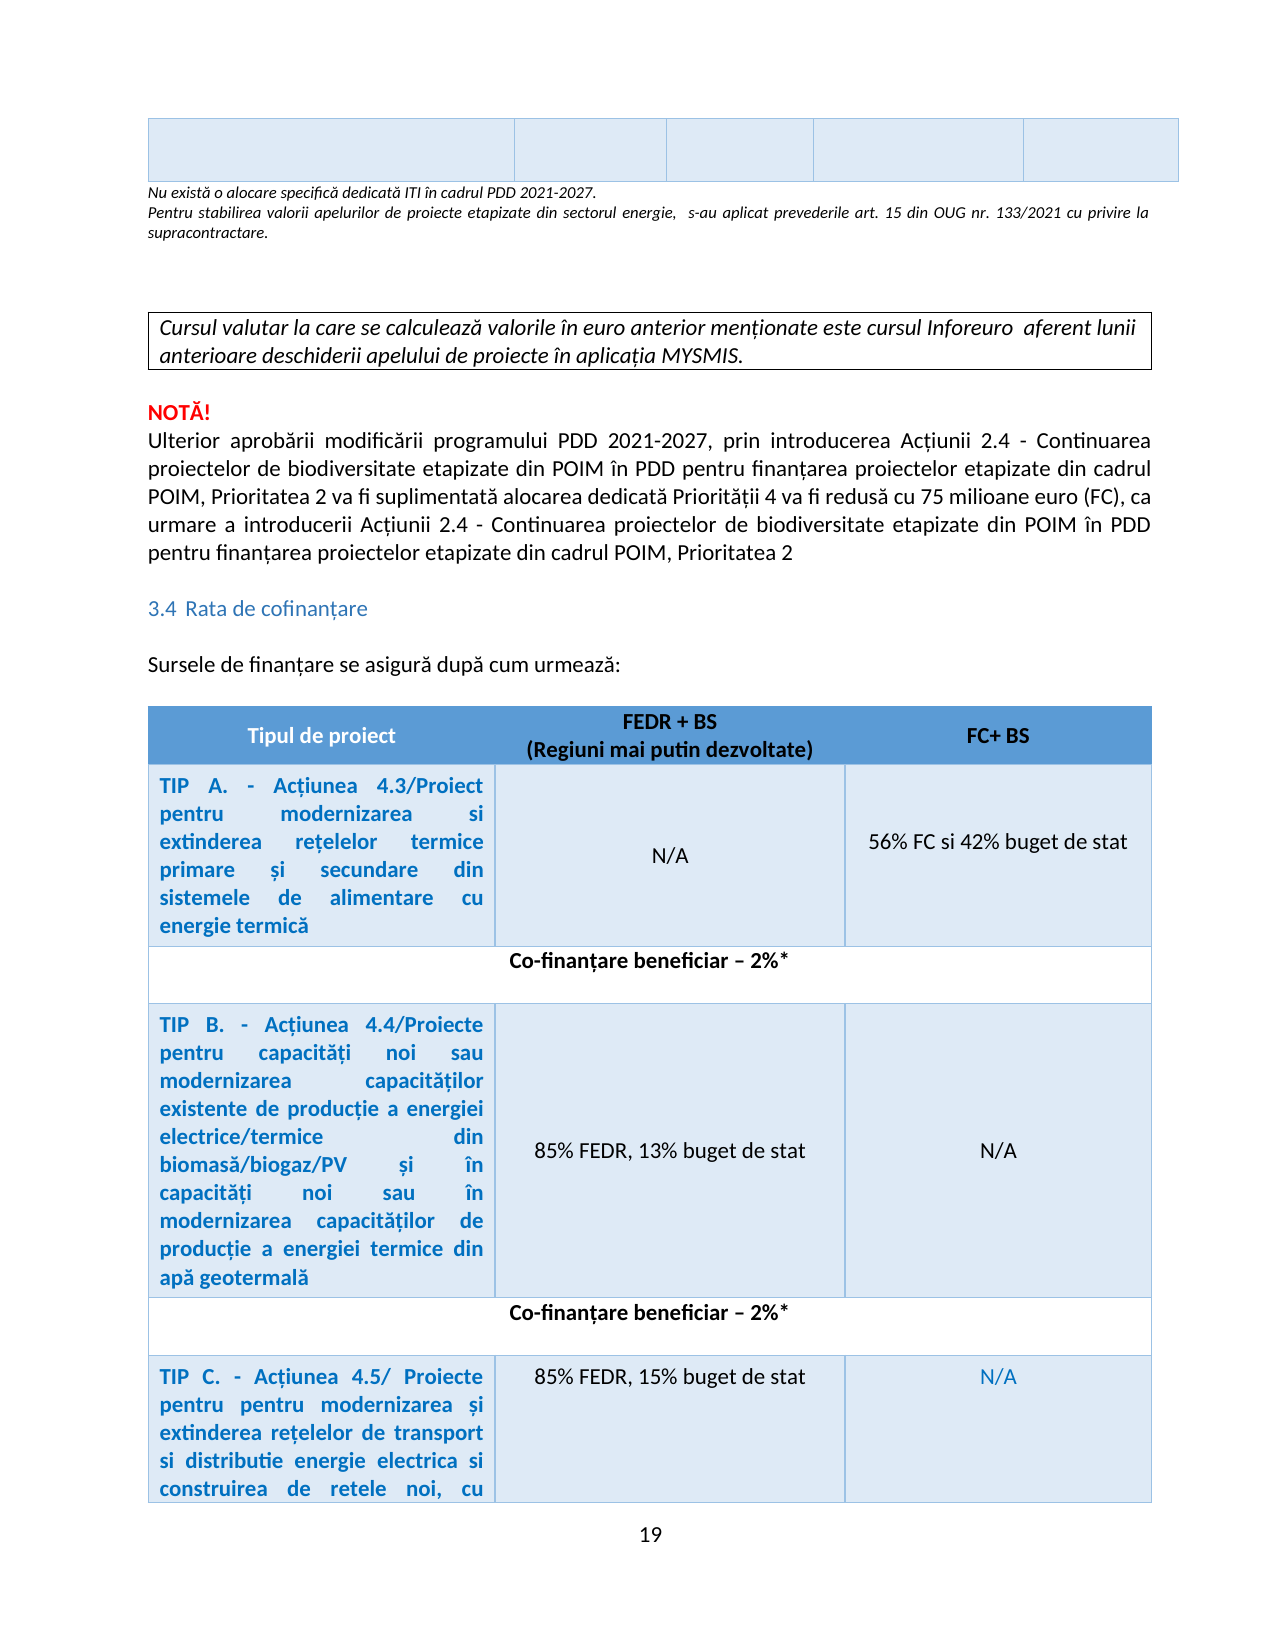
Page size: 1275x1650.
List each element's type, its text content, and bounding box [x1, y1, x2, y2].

table_cell 85% FEDR, 13% buget de stat [496, 1004, 844, 1297]
table_header Tipul de proiect [149, 707, 494, 764]
table_cell [814, 119, 1023, 181]
subtitle Rata de cofinanțare [148, 594, 1153, 622]
text Nu există o alocare specifică dedicată ITI în cadrul PDD 2021-2027. [148, 182, 1153, 202]
table_cell Co-finanțare beneficiar – 2%* [149, 947, 1151, 1003]
text NOTĂ! [148, 398, 1153, 426]
table_header FC+ BS [846, 707, 1151, 764]
table_cell Co-finanțare beneficiar – 2%* [149, 1298, 1151, 1354]
table_cell 56% FC si 42% buget de stat [846, 765, 1151, 946]
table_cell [149, 1356, 494, 1502]
text Sursele de finanțare se asigură după cum urmează: [148, 650, 1153, 678]
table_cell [496, 1356, 844, 1502]
table_cell N/A [846, 1004, 1151, 1297]
text Ulterior aprobării modificării programului PDD 2021-2027, prin introducerea Acțiunii 2.4 - Continuarea proiectelor de biodiversitate etapizate din POIM în PDD pentru finanțarea proiectelor etapizate din cadrul POIM, Prioritatea 2 va fi suplimentată alocarea dedicată Priorității 4 va fi redusă cu 75 milioane euro (FC), ca urmare a introducerii Acțiunii 2.4 - Continuarea proiectelor de biodiversitate etapizate din POIM în PDD pentru finanțarea proiectelor etapizate din cadrul POIM, Prioritatea 2 [148, 426, 1153, 566]
table_cell N/A [496, 765, 844, 946]
table_cell [515, 119, 666, 181]
table_cell [149, 119, 514, 181]
table_header FEDR + BS (Regiuni mai putin dezvoltate) [496, 707, 844, 764]
text Pentru stabilirea valorii apelurilor de proiecte etapizate din sectorul energie, s-au aplicat prevederile art. 15 din OUG nr. 133/2021 cu privire la supracontractare. [148, 202, 1153, 243]
table_cell N/A [846, 1356, 1151, 1502]
table_header Cursul valutar la care se calculează valorile în euro anterior menționate este cursul Inforeuro aferent lunii anterioare deschiderii apelului de proiecte în aplicația MYSMIS. [149, 313, 1151, 369]
table_cell TIP B. - Acțiunea 4.4/Proiecte pentru capacități noi sau modernizarea capacităților existente de producție a energiei electrice/termice din biomasă/biogaz/PV și în capacități noi sau în modernizarea capacităților de producție a energiei termice din apă geotermală [149, 1004, 494, 1297]
table_cell [667, 119, 813, 181]
table_cell TIP A. - Acțiunea 4.3/Proiect pentru modernizarea si extinderea rețelelor termice primare şi secundare din sistemele de alimentare cu energie termică [149, 765, 494, 946]
table_cell [1024, 119, 1178, 181]
